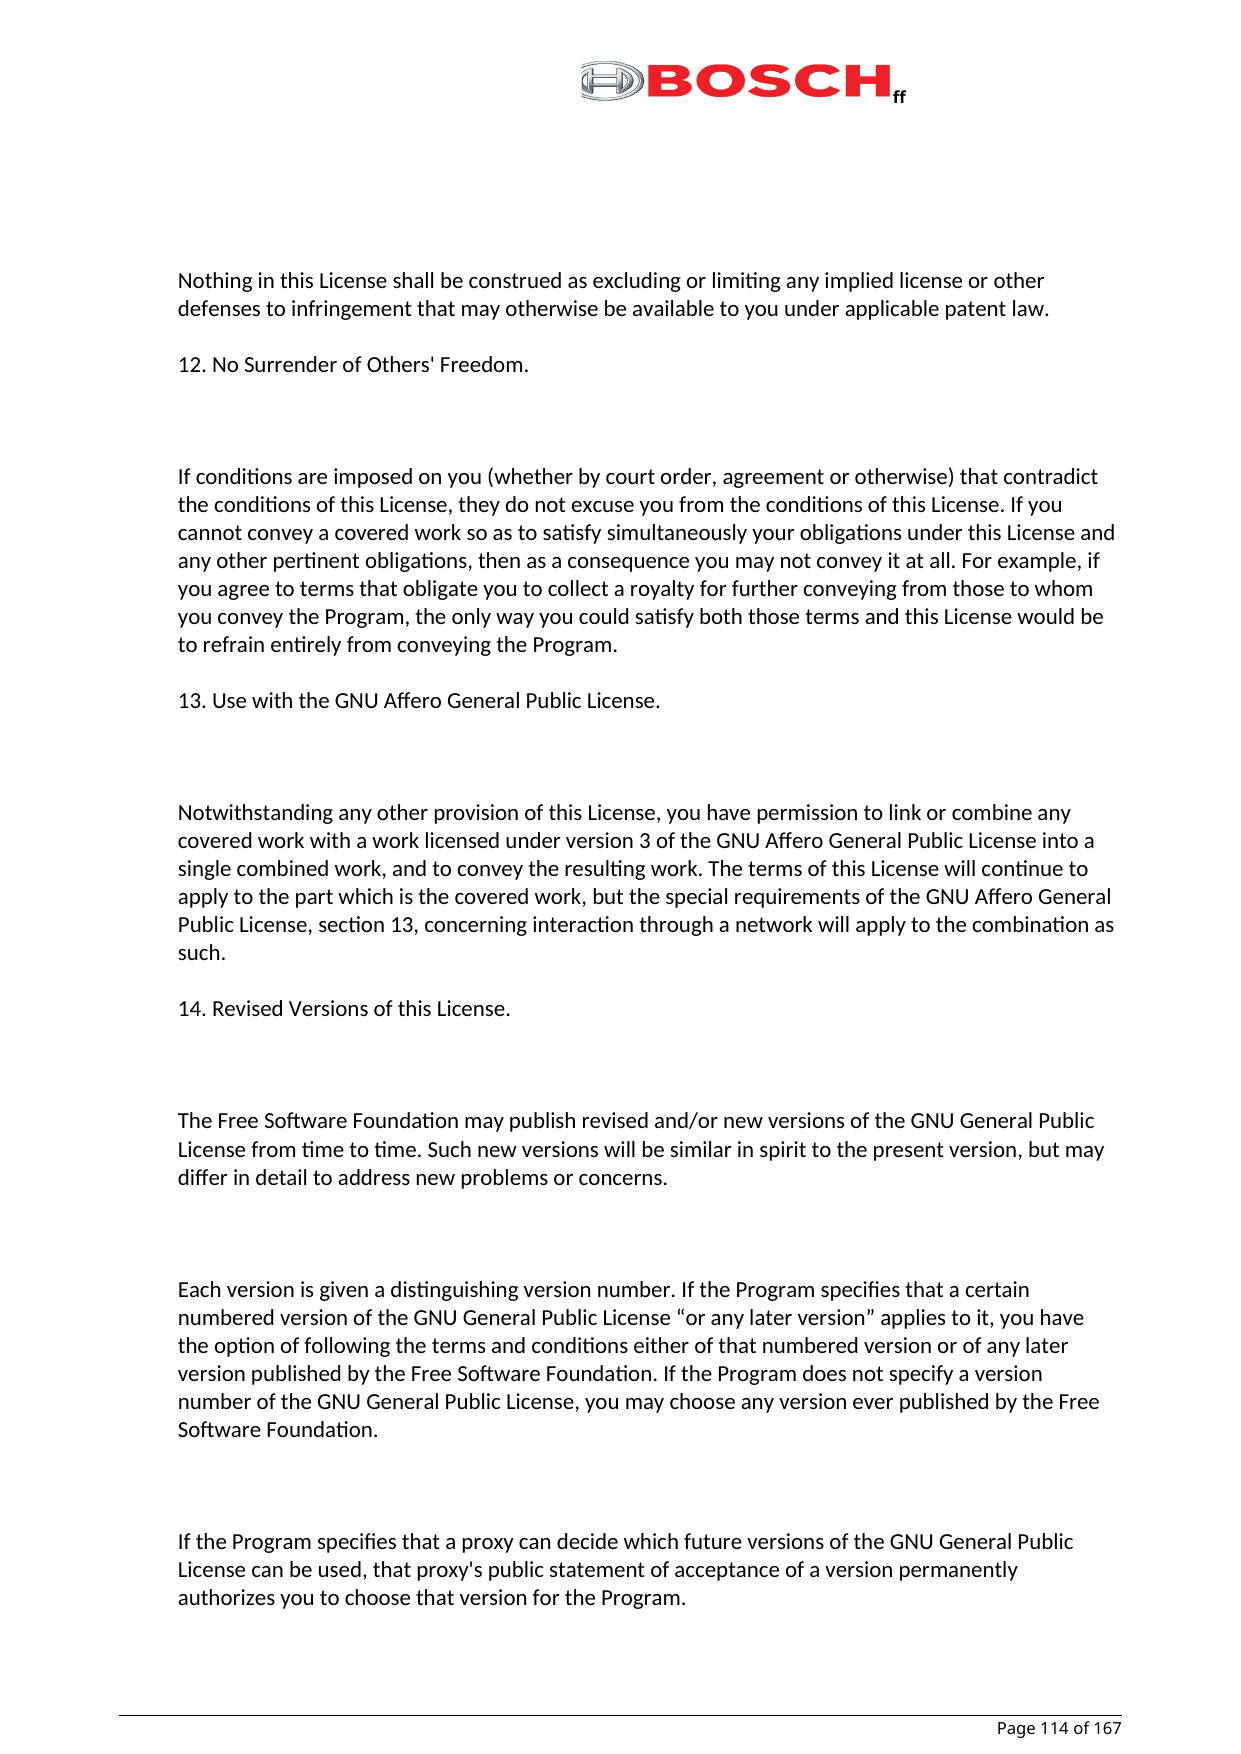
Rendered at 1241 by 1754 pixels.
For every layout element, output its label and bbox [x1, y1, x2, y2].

text [178, 210, 1122, 1611]
picture [581, 58, 893, 104]
